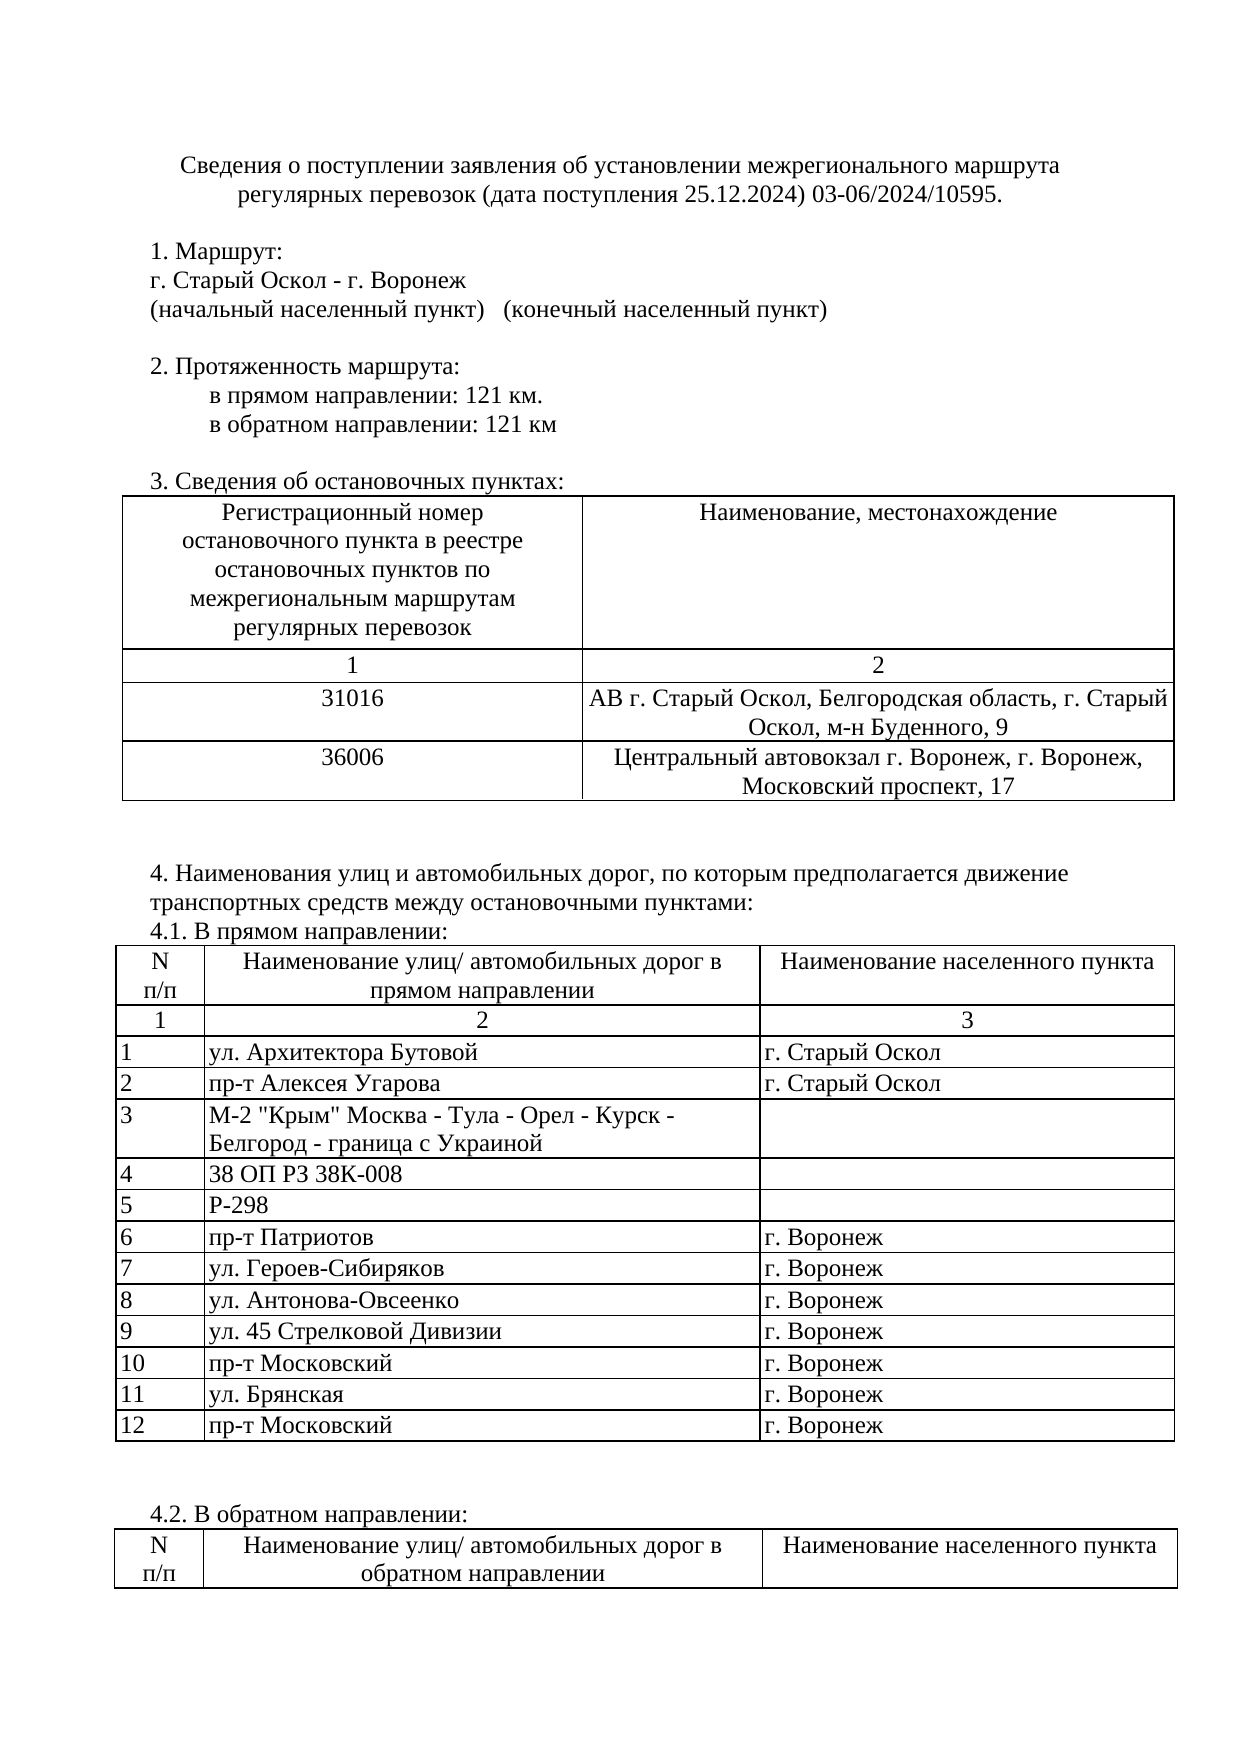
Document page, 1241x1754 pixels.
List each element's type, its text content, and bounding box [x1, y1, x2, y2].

table_cell 36006 [123, 742, 582, 799]
table_cell 7 [117, 1253, 204, 1283]
table_header Наименование улиц/ автомобильных дорог в прямом направлении [205, 946, 759, 1004]
table_cell 38 ОП РЗ 38К-008 [205, 1159, 759, 1189]
table_cell г. Воронеж [761, 1222, 1174, 1252]
text 3. Сведения об остановочных пунктах: [150, 466, 1090, 495]
table_cell ул. Героев-Сибиряков [205, 1253, 759, 1283]
text Сведения о поступлении заявления об установлении межрегионального маршрута регулярных перевозок (дата поступления 25.12.2024) 03-06/2024/10595. [150, 150, 1090, 207]
table_cell 5 [117, 1190, 204, 1220]
table_cell 10 [117, 1348, 204, 1377]
text 2. Протяженность маршрута: [150, 351, 1090, 380]
table_cell г. Старый Оскол [761, 1068, 1174, 1098]
table_cell 4 [117, 1159, 204, 1189]
table_cell 12 [117, 1411, 204, 1440]
table_cell ул. Архитектора Бутовой [205, 1037, 759, 1067]
table_cell г. Воронеж [761, 1379, 1174, 1409]
text г. Старый Оскол - г. Воронеж [150, 265, 1090, 294]
table_cell г. Воронеж [761, 1316, 1174, 1346]
table_cell г. Старый Оскол [761, 1037, 1174, 1067]
table_cell 6 [117, 1222, 204, 1252]
text 4.2. В обратном направлении: [150, 1499, 1090, 1528]
table_cell 2 [583, 650, 1173, 681]
table_header N п/п [117, 946, 204, 1004]
table_header Регистрационный номер остановочного пункта в реестре остановочных пунктов по межрегиональным маршрутам регулярных перевозок [123, 497, 582, 648]
table_cell ул. Брянская [205, 1379, 759, 1409]
table_cell г. Воронеж [761, 1348, 1174, 1377]
table_header N п/п [115, 1530, 203, 1587]
text в обратном направлении: 121 км [150, 409, 1090, 437]
text 4. Наименования улиц и автомобильных дорог, по которым предполагается движение транспортных средств между остановочными пунктами: [150, 858, 1090, 916]
table_cell 2 [117, 1068, 204, 1098]
table_cell [761, 1190, 1174, 1220]
table_cell 2 [205, 1006, 759, 1035]
text (начальный населенный пункт) (конечный населенный пункт) [150, 294, 1090, 322]
table_cell пр-т Алексея Угарова [205, 1068, 759, 1098]
table_cell М-2 "Крым" Москва - Тула - Орел - Курск - Белгород - граница с Украиной [205, 1100, 759, 1157]
table_cell 1 [123, 650, 582, 681]
table_header Наименование улиц/ автомобильных дорог в обратном направлении [204, 1530, 762, 1587]
table_cell [761, 1159, 1174, 1189]
table_cell [761, 1100, 1174, 1157]
table_cell АВ г. Старый Оскол, Белгородская область, г. Старый Оскол, м-н Буденного, 9 [583, 683, 1173, 740]
table_cell 1 [117, 1037, 204, 1067]
table_cell 11 [117, 1379, 204, 1409]
table_cell 1 [117, 1006, 204, 1035]
table_cell 31016 [123, 683, 582, 740]
table_cell г. Воронеж [761, 1411, 1174, 1440]
table_cell г. Воронеж [761, 1253, 1174, 1283]
table_cell 9 [117, 1316, 204, 1346]
table_cell 8 [117, 1285, 204, 1314]
table_cell пр-т Московский [205, 1348, 759, 1377]
text в прямом направлении: 121 км. [150, 380, 1090, 409]
table_header Наименование населенного пункта [761, 946, 1174, 1004]
table_header Наименование населенного пункта [763, 1530, 1177, 1587]
table_cell ул. Антонова-Овсеенко [205, 1285, 759, 1314]
text 4.1. В прямом направлении: [150, 916, 1090, 945]
table_header Наименование, местонахождение [583, 497, 1173, 648]
table_cell Р-298 [205, 1190, 759, 1220]
table_cell 3 [117, 1100, 204, 1157]
table_cell пр-т Патриотов [205, 1222, 759, 1252]
table_cell г. Воронеж [761, 1285, 1174, 1314]
table_cell 3 [761, 1006, 1174, 1035]
text 1. Маршрут: [150, 236, 1090, 265]
table_cell Центральный автовокзал г. Воронеж, г. Воронеж, Московский проспект, 17 [583, 742, 1173, 799]
table_cell ул. 45 Стрелковой Дивизии [205, 1316, 759, 1346]
table_cell пр-т Московский [205, 1411, 759, 1440]
